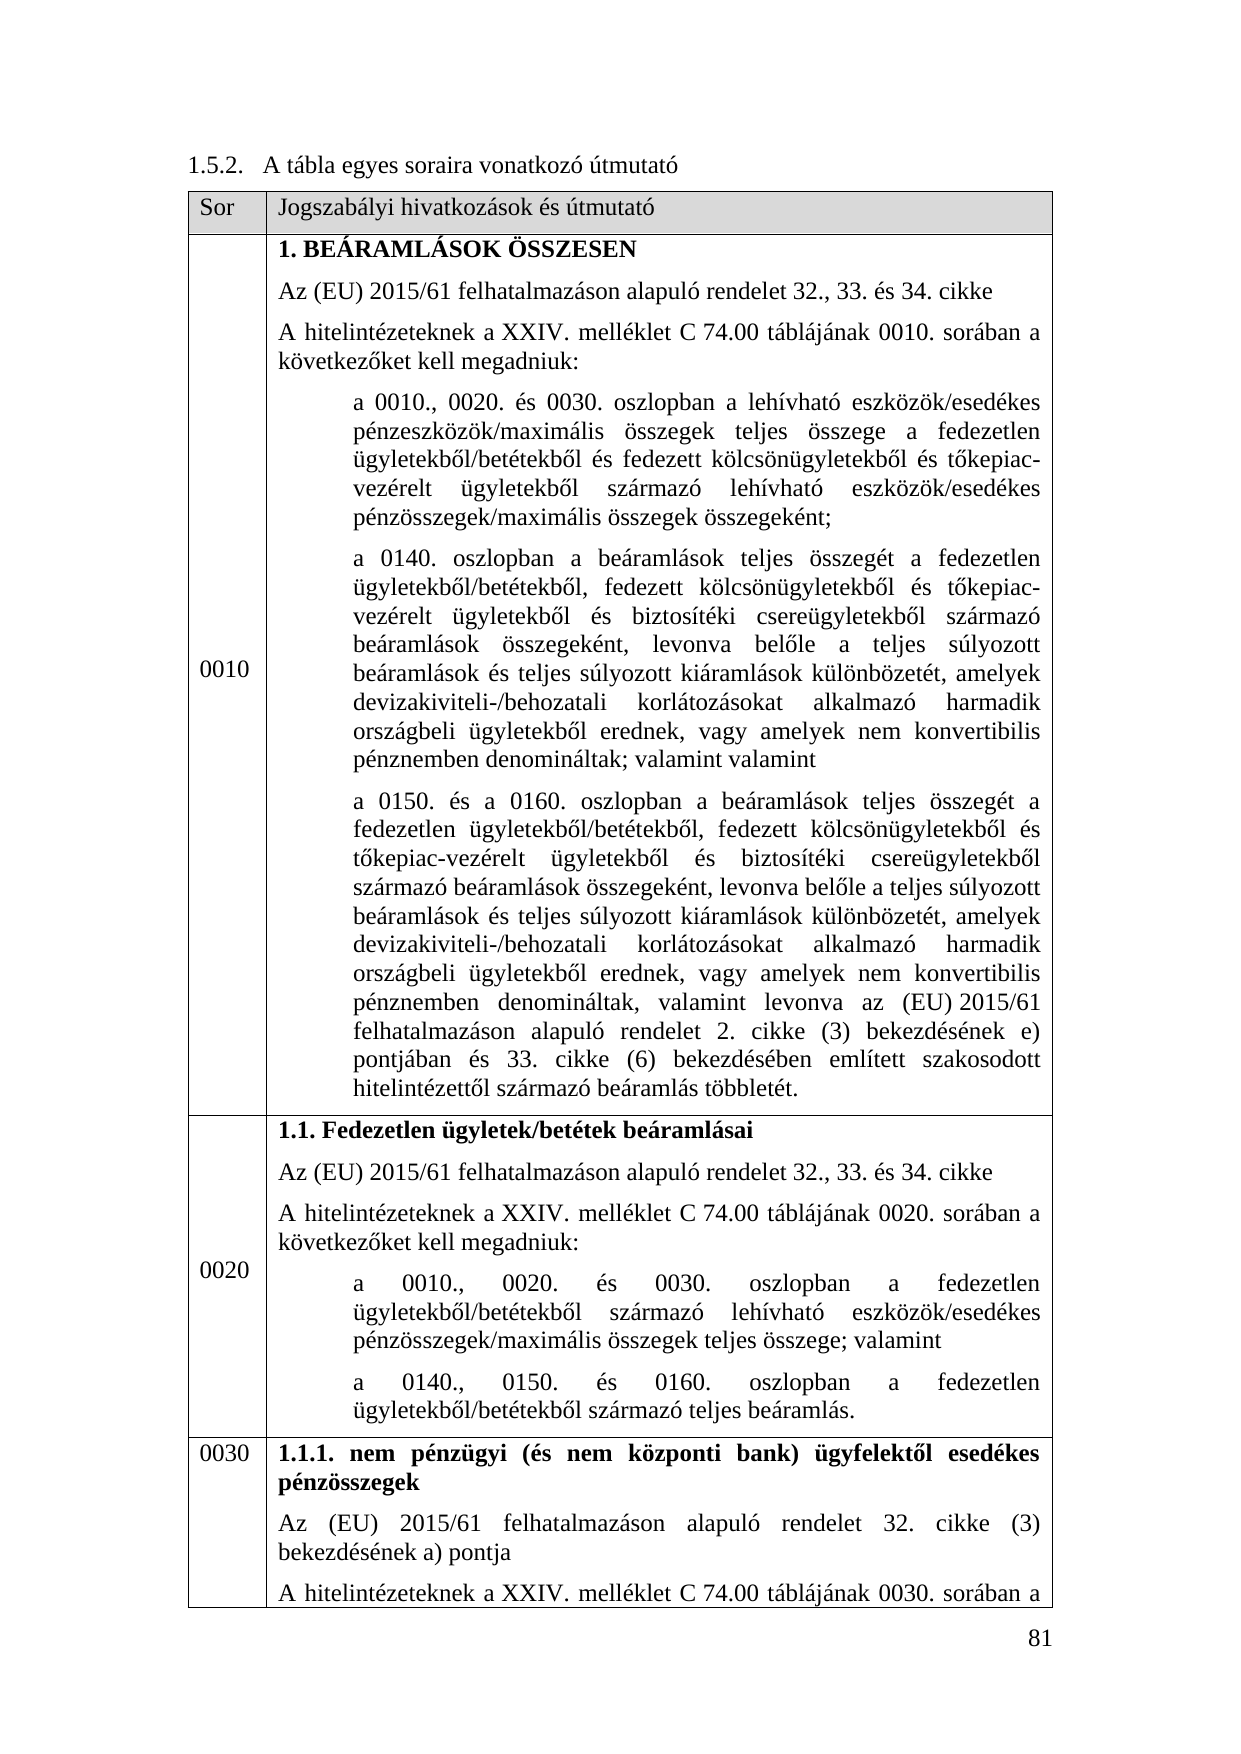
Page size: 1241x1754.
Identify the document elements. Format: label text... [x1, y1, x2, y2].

table_cell 1. BEÁRAMLÁSOK ÖSSZESEN Az (EU) 2015/61 felhatalmazáson alapuló rendelet 32., 33. és 34. cikke A hitelintézeteknek a XXIV. melléklet C 74.00 táblájának 0010. sorában a következőket kell megadniuk:  a 0010., 0020. és 0030. oszlopban a lehívható eszközök/esedékes pénzeszközök/maximális összegek teljes összege a fedezetlen ügyletekből/betétekből és fedezett kölcsönügyletekből és tőkepiac-vezérelt ügyletekből származó lehívható eszközök/esedékes pénzösszegek/maximális összegek összegeként;  a 0140. oszlopban a beáramlások teljes összegét a fedezetlen ügyletekből/betétekből, fedezett kölcsönügyletekből és tőkepiac-vezérelt ügyletekből és biztosítéki csereügyletekből származó beáramlások összegeként, levonva belőle a teljes súlyozott beáramlások és teljes súlyozott kiáramlások különbözetét, amelyek devizakiviteli-/behozatali korlátozásokat alkalmazó harmadik országbeli ügyletekből erednek, vagy amelyek nem konvertibilis pénznemben denomináltak; valamint valamint  a 0150. és a 0160. oszlopban a beáramlások teljes összegét a fedezetlen ügyletekből/betétekből, fedezett kölcsönügyletekből és tőkepiac-vezérelt ügyletekből és biztosítéki csereügyletekből származó beáramlások összegeként, levonva belőle a teljes súlyozott beáramlások és teljes súlyozott kiáramlások különbözetét, amelyek devizakiviteli-/behozatali korlátozásokat alkalmazó harmadik országbeli ügyletekből erednek, vagy amelyek nem konvertibilis pénznemben denomináltak, valamint levonva az (EU) 2015/61 felhatalmazáson alapuló rendelet 2. cikke (3) bekezdésének e) pontjában és 33. cikke (6) bekezdésében említett szakosodott hitelintézettől származó beáramlás többletét. [267, 235, 1052, 1114]
table_cell 0030 [189, 1438, 266, 1607]
table_header Sor [189, 192, 266, 233]
table_header Jogszabályi hivatkozások és útmutató [267, 192, 1052, 233]
table_cell 0010 [189, 235, 266, 1114]
text 1.5.2. A tábla egyes soraira vonatkozó útmutató [187, 150, 1053, 179]
table_cell 0020 [189, 1116, 266, 1437]
table_cell 1.1. Fedezetlen ügyletek/betétek beáramlásai Az (EU) 2015/61 felhatalmazáson alapuló rendelet 32., 33. és 34. cikke A hitelintézeteknek a XXIV. melléklet C 74.00 táblájának 0020. sorában a következőket kell megadniuk:  a 0010., 0020. és 0030. oszlopban a fedezetlen ügyletekből/betétekből származó lehívható eszközök/esedékes pénzösszegek/maximális összegek teljes összege; valamint  a 0140., 0150. és 0160. oszlopban a fedezetlen ügyletekből/betétekből származó teljes beáramlás. [267, 1116, 1052, 1437]
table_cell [267, 1438, 1052, 1607]
